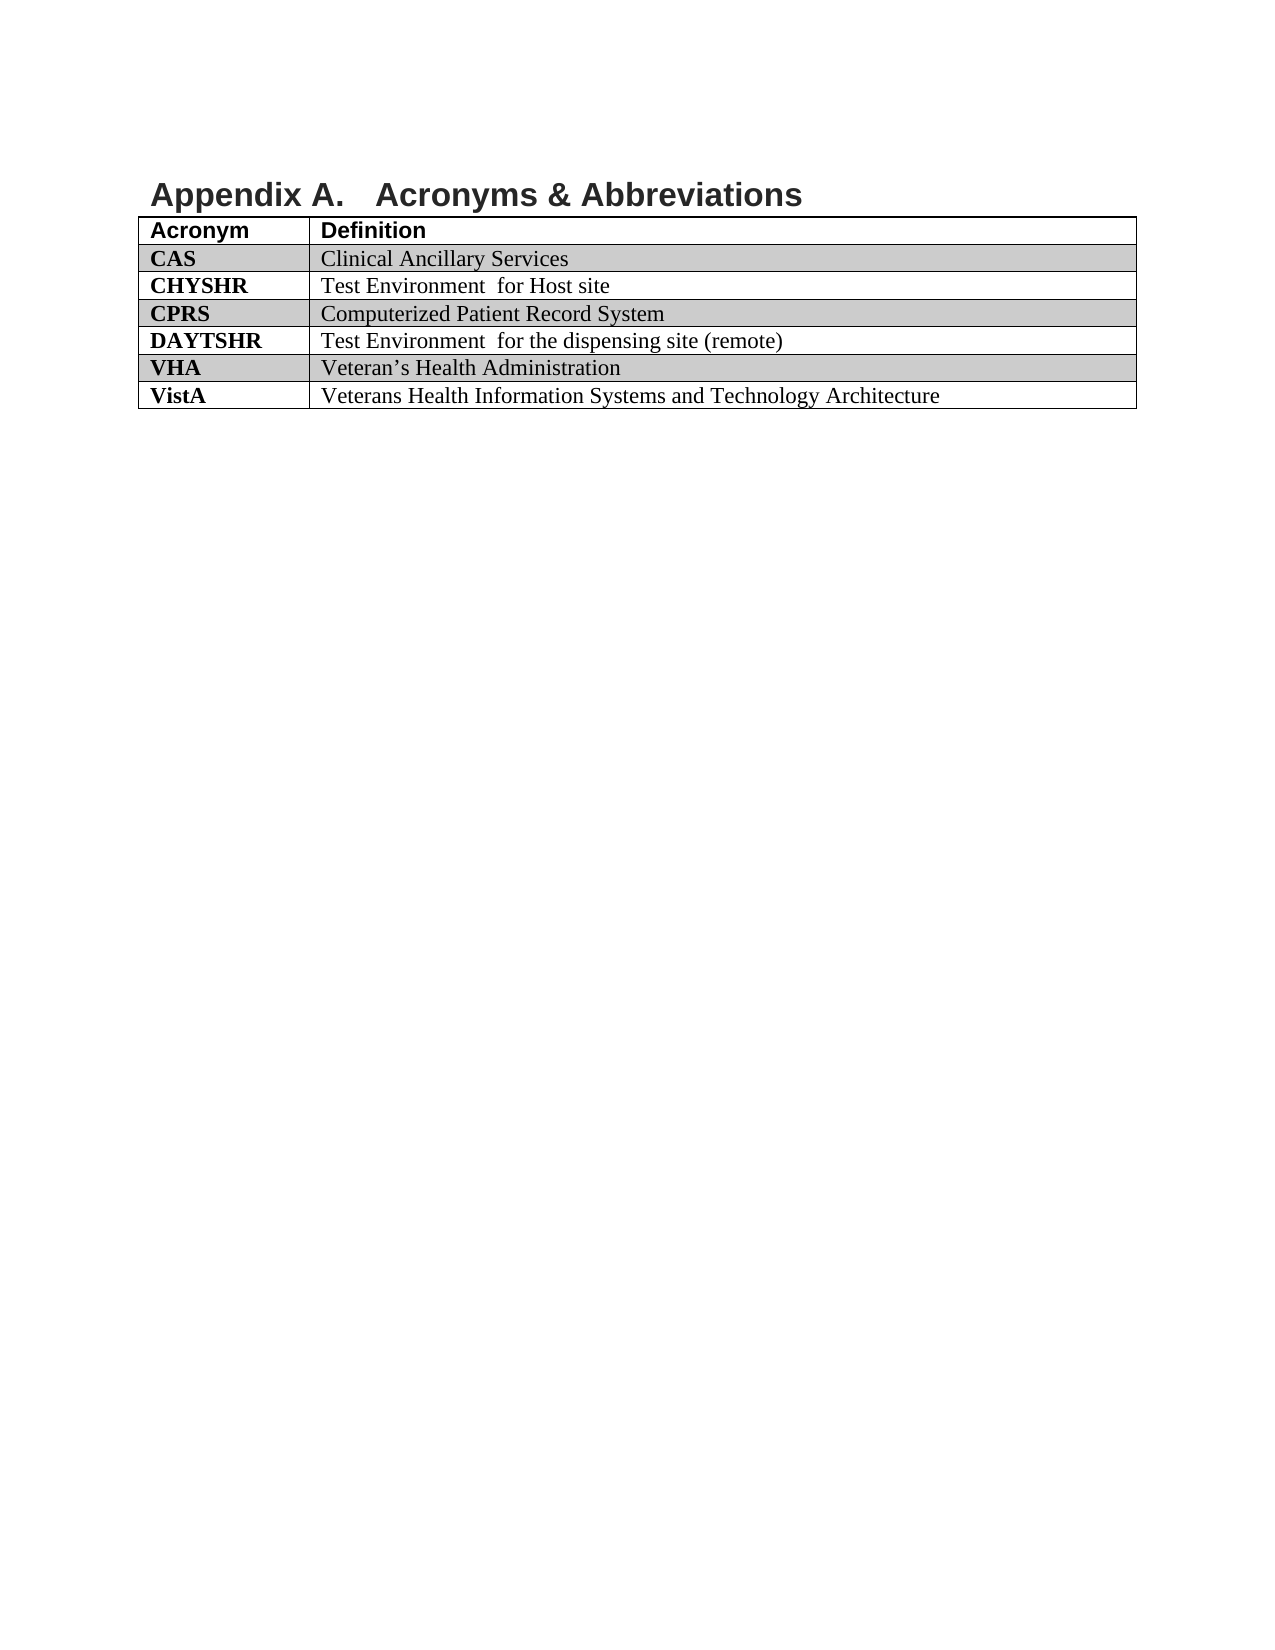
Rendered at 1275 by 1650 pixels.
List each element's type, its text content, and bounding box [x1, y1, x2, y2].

table_cell CPRS [139, 300, 309, 326]
table_cell Veterans Health Information Systems and Technology Architecture [310, 382, 1136, 408]
table_cell CHYSHR [139, 272, 309, 299]
table_cell DAYTSHR [139, 327, 309, 353]
table_cell VHA [139, 355, 309, 381]
table_cell VistA [139, 382, 309, 408]
text Acronyms & Abbreviations [150, 175, 1125, 213]
table_cell CAS [139, 245, 309, 271]
table_header Acronym [139, 218, 309, 244]
table_cell Veteran’s Health Administration [310, 355, 1136, 381]
table_cell Test Environment for the dispensing site (remote) [310, 327, 1136, 353]
table_cell Clinical Ancillary Services [310, 245, 1136, 271]
table_cell Test Environment for Host site [310, 272, 1136, 299]
table_header Definition [310, 218, 1136, 244]
table_cell Computerized Patient Record System [310, 300, 1136, 326]
